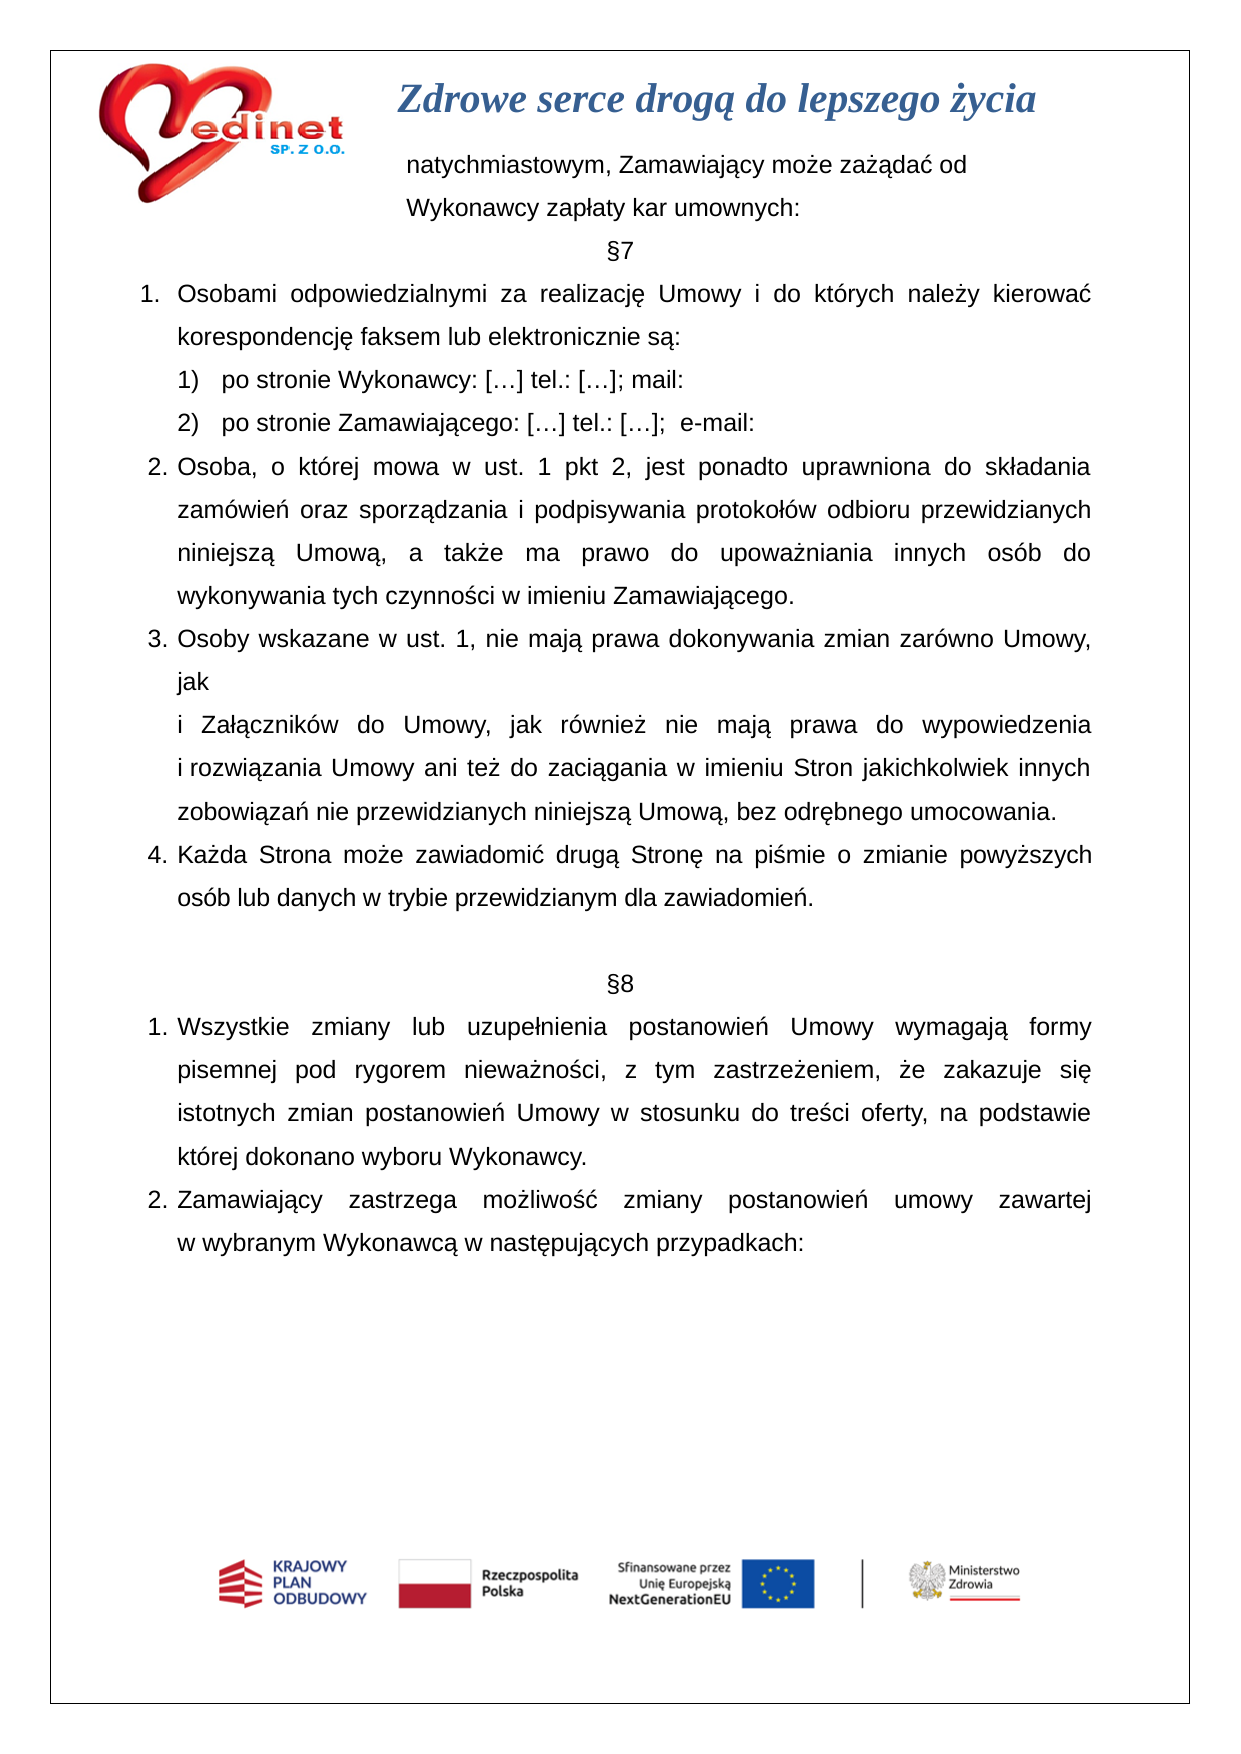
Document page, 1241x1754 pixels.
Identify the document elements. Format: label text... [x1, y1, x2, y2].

list Osoby wskazane w ust. 1, nie mają prawa dokonywania zmian zarówno Umowy, jak i Załączników do Umowy, jak również nie mają prawa do wypowiedzenia i rozwiązania Umowy ani też do zaciągania w imieniu Stron jakichkolwiek innych zobowiązań nie przewidzianych niniejszą Umową, bez odrębnego umocowania. [147, 624, 1093, 825]
text §7 [147, 236, 1093, 265]
list Wszystkie zmiany lub uzupełnienia postanowień Umowy wymagają formy pisemnej pod rygorem nieważności, z tym zastrzeżeniem, że zakazuje się istotnych zmian postanowień Umowy w stosunku do treści oferty, na podstawie której dokonano wyboru Wykonawcy. [147, 1012, 1093, 1170]
list Osoba, o której mowa w ust. 1 pkt 2, jest ponadto uprawniona do składania zamówień oraz sporządzania i podpisywania protokołów odbioru przewidzianych niniejszą Umową, a także ma prawo do upoważniania innych osób do wykonywania tych czynności w imieniu Zamawiającego. [147, 452, 1093, 610]
list po stronie Zamawiającego: […] tel.: […]; e-mail: [177, 408, 1093, 437]
list Zamawiający zastrzega możliwość zmiany postanowień umowy zawartej w wybranym Wykonawcą w następujących przypadkach: [147, 1185, 1093, 1257]
text §8 [147, 969, 1093, 998]
list po stronie Wykonawcy: […] tel.: […]; mail: [177, 365, 1093, 394]
list Każda Strona może zawiadomić drugą Stronę na piśmie o zmianie powyższych osób lub danych w trybie przewidzianym dla zawiadomień. [147, 840, 1093, 912]
picture [95, 60, 350, 206]
picture [204, 1539, 1037, 1623]
list Osobami odpowiedzialnymi za realizację Umowy i do których należy kierować korespondencję faksem lub elektronicznie są: [139, 279, 1093, 351]
